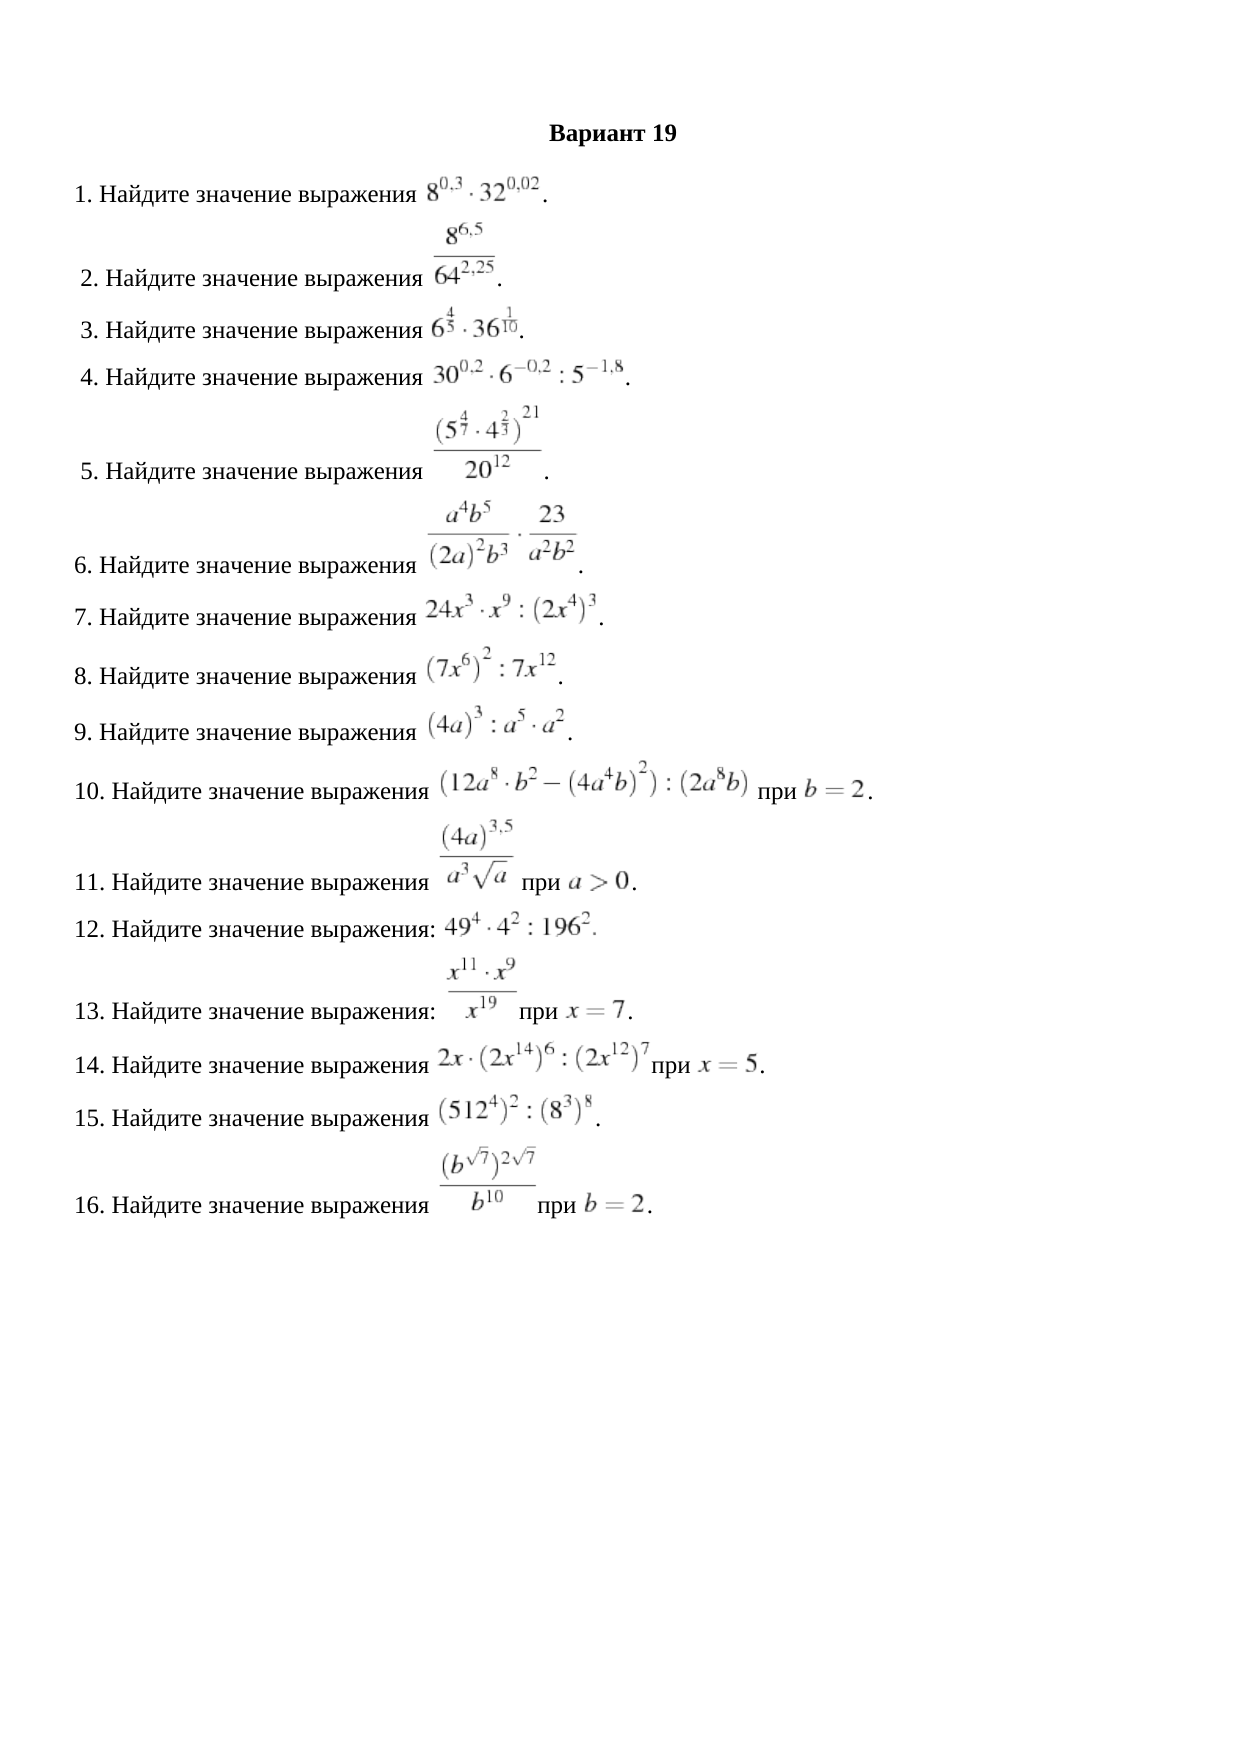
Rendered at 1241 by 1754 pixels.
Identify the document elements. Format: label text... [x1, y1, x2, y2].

picture [564, 997, 627, 1020]
picture [435, 1146, 538, 1214]
picture [435, 1039, 652, 1074]
picture [429, 404, 544, 480]
text 3. Найдите значение выражения . [74, 306, 1152, 344]
picture [429, 305, 519, 339]
text Вариант 19 [74, 118, 1152, 147]
picture [423, 592, 598, 626]
picture [429, 358, 625, 385]
picture [802, 777, 867, 799]
text 15. Найдите значение выражения . [74, 1093, 1152, 1132]
picture [442, 910, 601, 937]
text 8. Найдите значение выражения . [74, 645, 1152, 690]
text 6. Найдите значение выражения . [74, 499, 1152, 578]
picture [435, 1093, 595, 1127]
text 12. Найдите значение выражения: [74, 911, 1152, 942]
picture [582, 1191, 647, 1214]
text 4. Найдите значение выражения . [74, 358, 1152, 390]
picture [442, 956, 519, 1020]
picture [435, 760, 752, 799]
picture [423, 704, 567, 741]
text 5. Найдите значение выражения . [74, 405, 1152, 485]
picture [423, 645, 558, 685]
text 7. Найдите значение выражения . [74, 593, 1152, 631]
picture [429, 222, 497, 286]
picture [423, 175, 542, 203]
picture [423, 499, 578, 573]
picture [696, 1051, 760, 1074]
text 13. Найдите значение выражения: при . [74, 957, 1152, 1025]
picture [435, 818, 516, 891]
text 14. Найдите значение выражения при . [74, 1039, 1152, 1079]
text 16. Найдите значение выражения при . [74, 1146, 1152, 1218]
text 11. Найдите значение выражения при . [74, 819, 1152, 896]
text 1. Найдите значение выражения . [74, 176, 1152, 208]
picture [567, 868, 632, 891]
text 9. Найдите значение выражения . [74, 704, 1152, 746]
text 2. Найдите значение выражения . [74, 222, 1152, 291]
